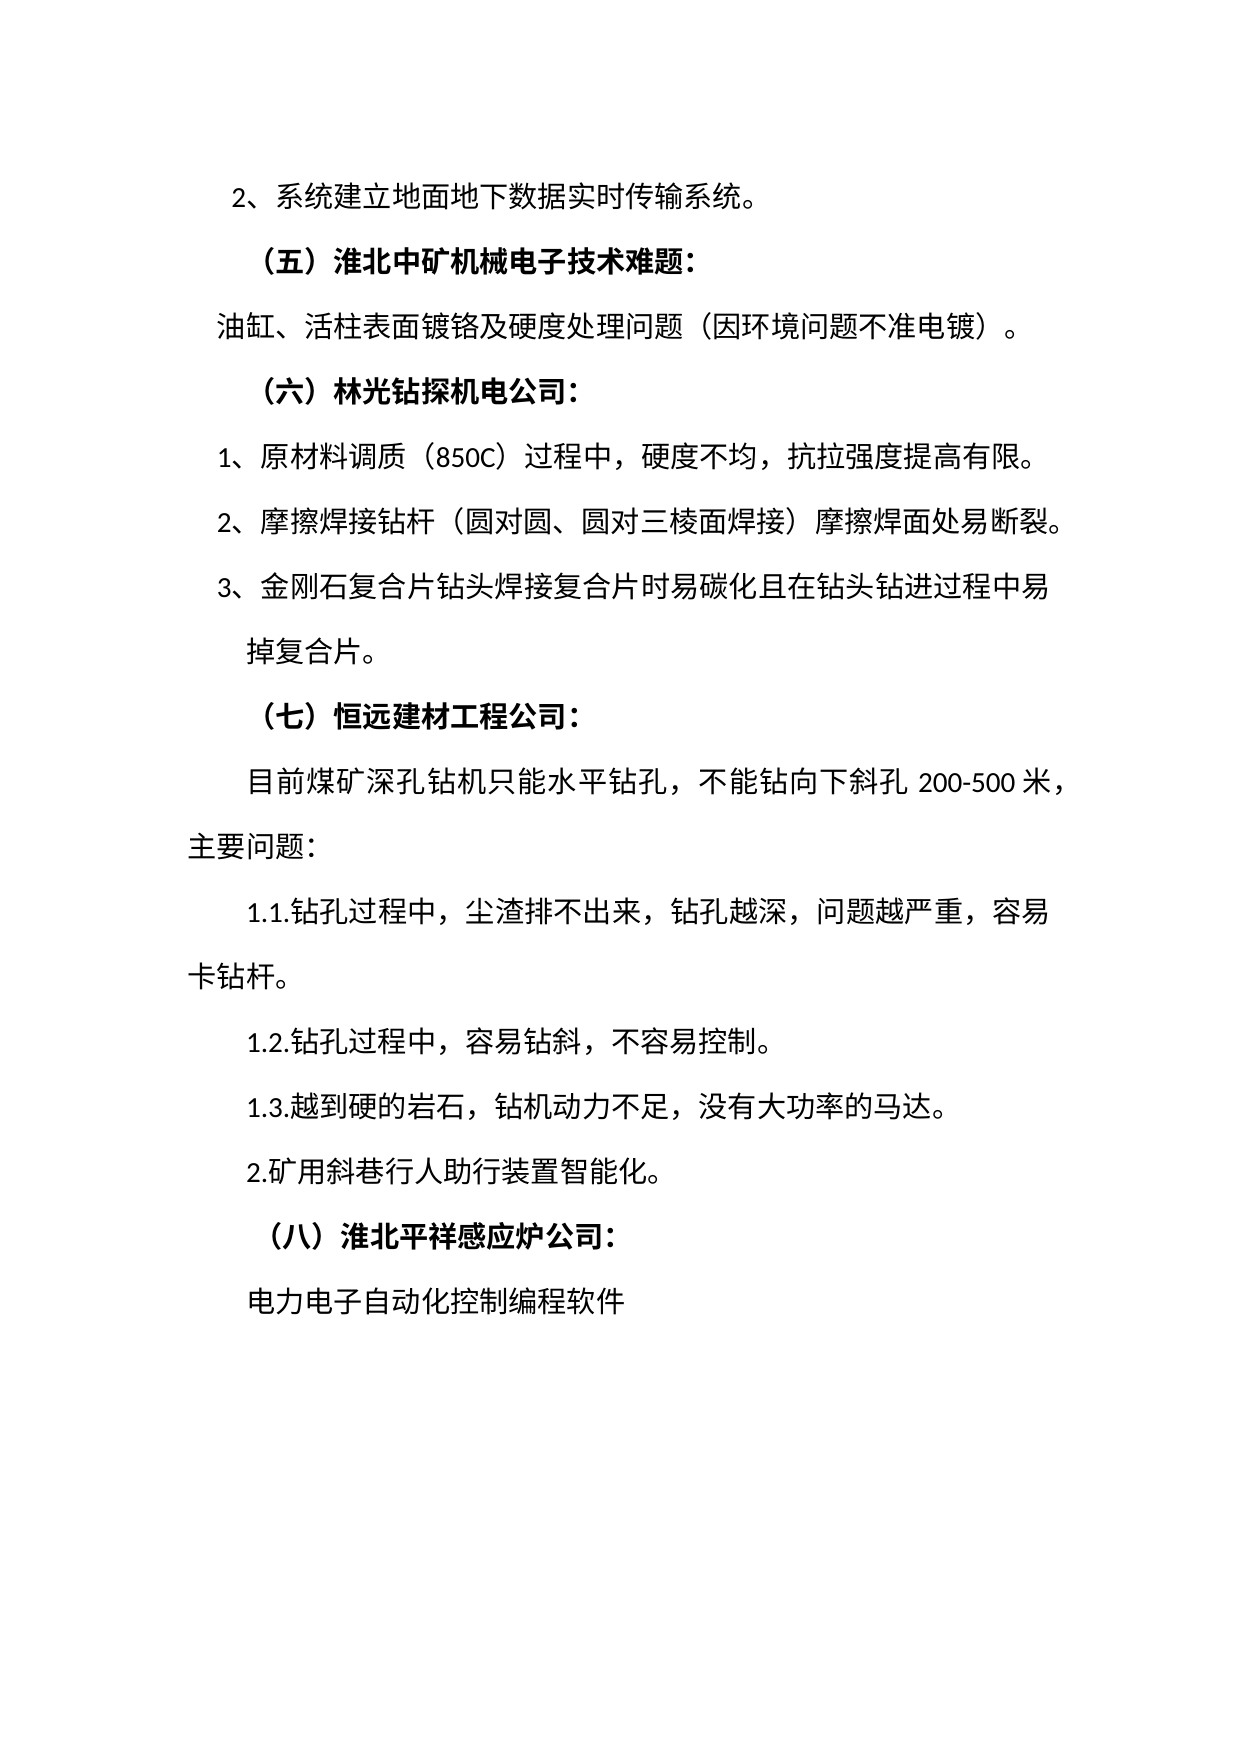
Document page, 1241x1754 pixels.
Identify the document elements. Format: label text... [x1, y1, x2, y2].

list 目前煤矿深孔钻机只能水平钻孔，不能钻向下斜孔200-500米，主要问题： [187, 747, 1053, 877]
list 2.矿用斜巷行人助行装置智能化。 [187, 1137, 1053, 1202]
list 1、原材料调质（850C）过程中，硬度不均，抗拉强度提高有限。 [217, 422, 1053, 487]
list 油缸、活柱表面镀铬及硬度处理问题（因环境问题不准电镀）。 [217, 292, 1053, 357]
list 1.2.钻孔过程中，容易钻斜，不容易控制。 [187, 1007, 1053, 1072]
list 1.1.钻孔过程中，尘渣排不出来，钻孔越深，问题越严重，容易卡钻杆。 [187, 877, 1053, 1007]
list （六）林光钻探机电公司： [246, 357, 1053, 422]
list 2、系统建立地面地下数据实时传输系统。 [231, 162, 1053, 227]
list 2、摩擦焊接钻杆（圆对圆、圆对三棱面焊接）摩擦焊面处易断裂。 [217, 487, 1053, 552]
list （八）淮北平祥感应炉公司： [187, 1202, 1053, 1267]
list 电力电子自动化控制编程软件 [187, 1267, 1053, 1332]
list （五）淮北中矿机械电子技术难题： [187, 227, 1053, 292]
list 1.3.越到硬的岩石，钻机动力不足，没有大功率的马达。 [187, 1072, 1053, 1137]
list 3、金刚石复合片钻头焊接复合片时易碳化且在钻头钻进过程中易掉复合片。 [217, 552, 1053, 682]
list （七）恒远建材工程公司： [187, 682, 1053, 747]
